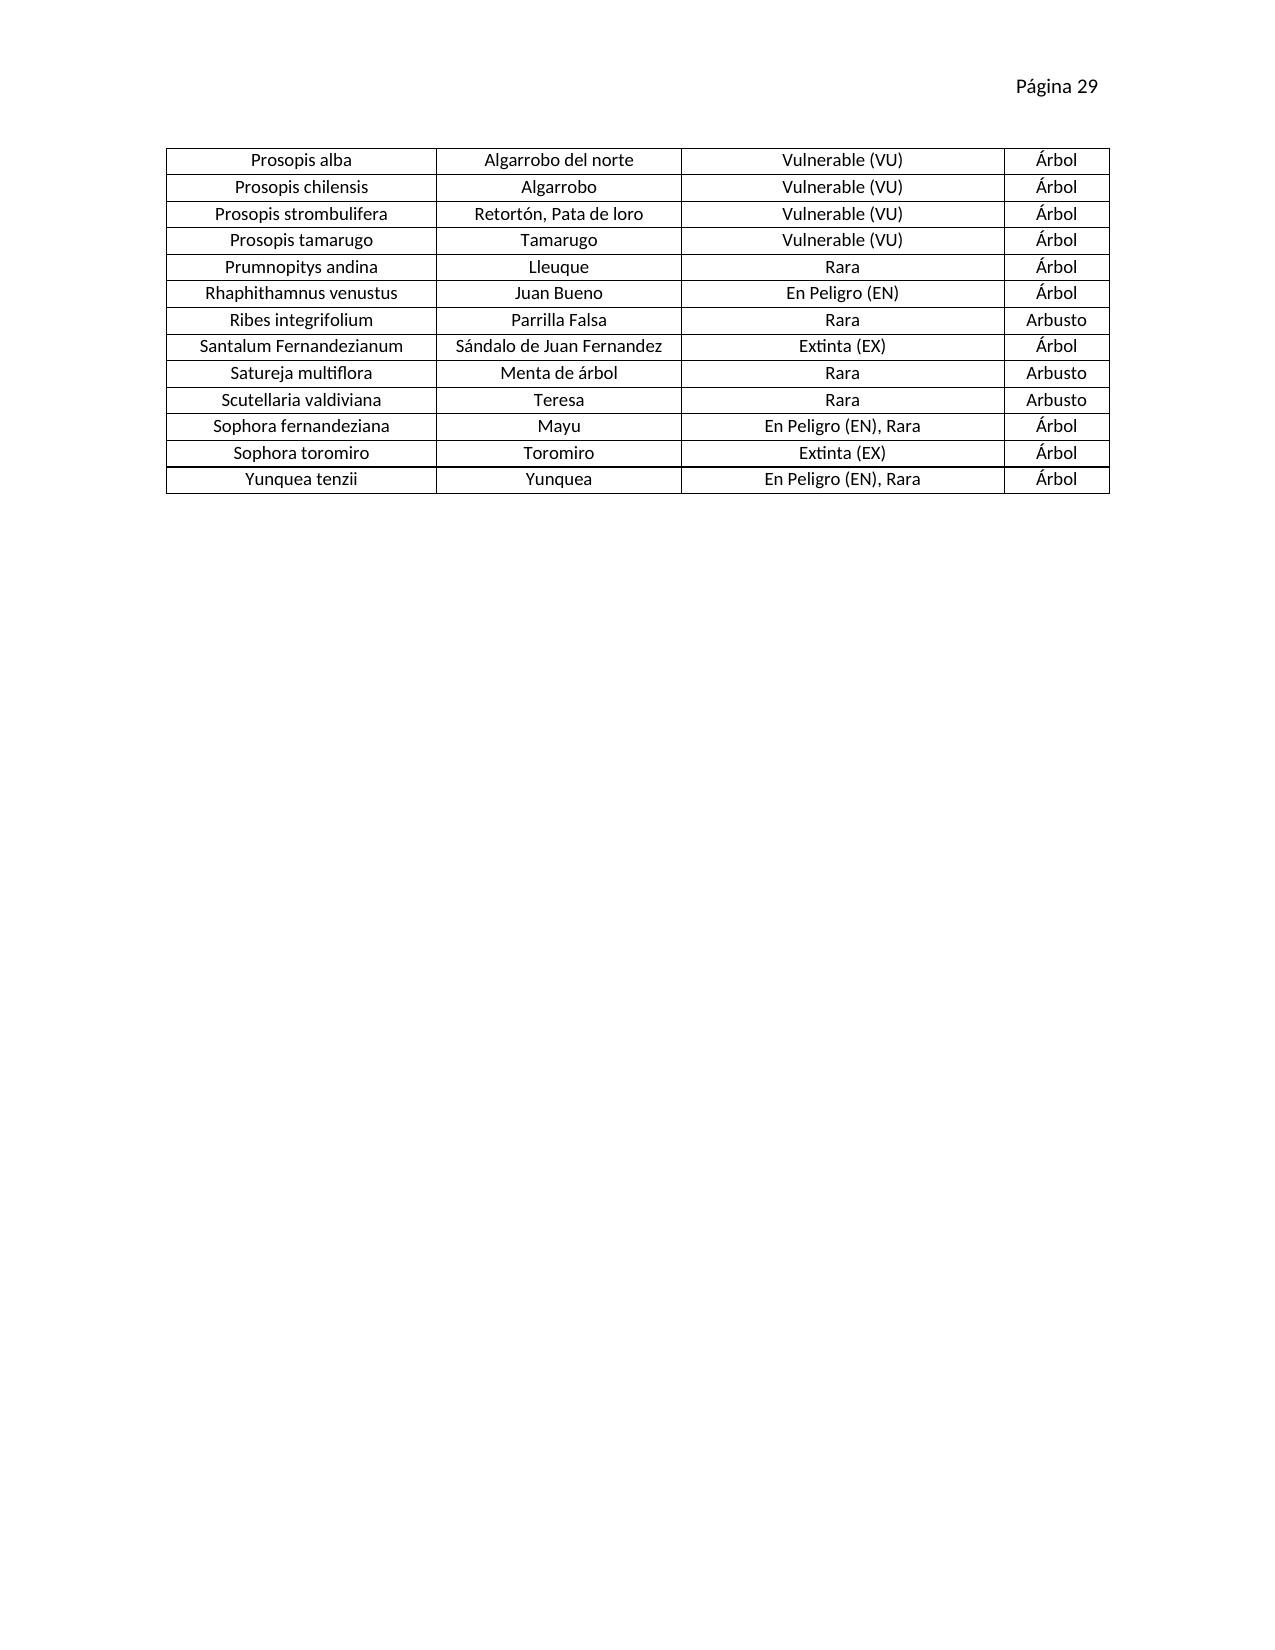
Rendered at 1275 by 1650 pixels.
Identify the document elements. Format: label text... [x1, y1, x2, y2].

table_cell Prumnopitys andina [167, 255, 436, 280]
table_cell Juan Bueno [437, 281, 681, 307]
table_cell Prosopis strombulifera [167, 202, 436, 227]
table_cell En Peligro (EN), Rara [682, 414, 1004, 440]
table_cell Rhaphithamnus venustus [167, 281, 436, 307]
table_cell Árbol [1005, 149, 1109, 174]
table_cell Satureja multiflora [167, 361, 436, 387]
table_cell Vulnerable (VU) [682, 175, 1004, 201]
table_cell Extinta (EX) [682, 441, 1004, 466]
table_cell Árbol [1005, 228, 1109, 254]
table_cell Tamarugo [437, 228, 681, 254]
table_cell Árbol [1005, 202, 1109, 227]
table_cell Teresa [437, 388, 681, 413]
table_cell Árbol [1005, 255, 1109, 280]
table_cell Ribes integrifolium [167, 308, 436, 333]
table_cell Árbol [1005, 441, 1109, 466]
table_cell Sándalo de Juan Fernandez [437, 335, 681, 360]
table_cell Sophora toromiro [167, 441, 436, 466]
table_cell Árbol [1005, 281, 1109, 307]
table_cell Prosopis tamarugo [167, 228, 436, 254]
table_cell Vulnerable (VU) [682, 228, 1004, 254]
table_cell Arbusto [1005, 361, 1109, 387]
table_cell Rara [682, 255, 1004, 280]
table_cell Prosopis alba [167, 149, 436, 174]
table_cell Rara [682, 308, 1004, 333]
table_cell Extinta (EX) [682, 335, 1004, 360]
table_cell Vulnerable (VU) [682, 149, 1004, 174]
table_cell Vulnerable (VU) [682, 202, 1004, 227]
table_cell Arbusto [1005, 388, 1109, 413]
table_cell Árbol [1005, 335, 1109, 360]
table_cell Sophora fernandeziana [167, 414, 436, 440]
table_cell Santalum Fernandezianum [167, 335, 436, 360]
table_cell Algarrobo del norte [437, 149, 681, 174]
table_cell Yunquea [437, 468, 681, 493]
table_cell Menta de árbol [437, 361, 681, 387]
table_cell Yunquea tenzii [167, 468, 436, 493]
table_cell Árbol [1005, 468, 1109, 493]
table_cell En Peligro (EN) [682, 281, 1004, 307]
table_cell Árbol [1005, 175, 1109, 201]
table_cell Árbol [1005, 414, 1109, 440]
table_cell Algarrobo [437, 175, 681, 201]
table_cell Retortón, Pata de loro [437, 202, 681, 227]
table_cell Lleuque [437, 255, 681, 280]
table_cell Toromiro [437, 441, 681, 466]
table_cell Scutellaria valdiviana [167, 388, 436, 413]
table_cell Mayu [437, 414, 681, 440]
table_cell Arbusto [1005, 308, 1109, 333]
table_cell Rara [682, 361, 1004, 387]
table_cell En Peligro (EN), Rara [682, 468, 1004, 493]
table_cell Prosopis chilensis [167, 175, 436, 201]
table_cell Rara [682, 388, 1004, 413]
table_cell Parrilla Falsa [437, 308, 681, 333]
